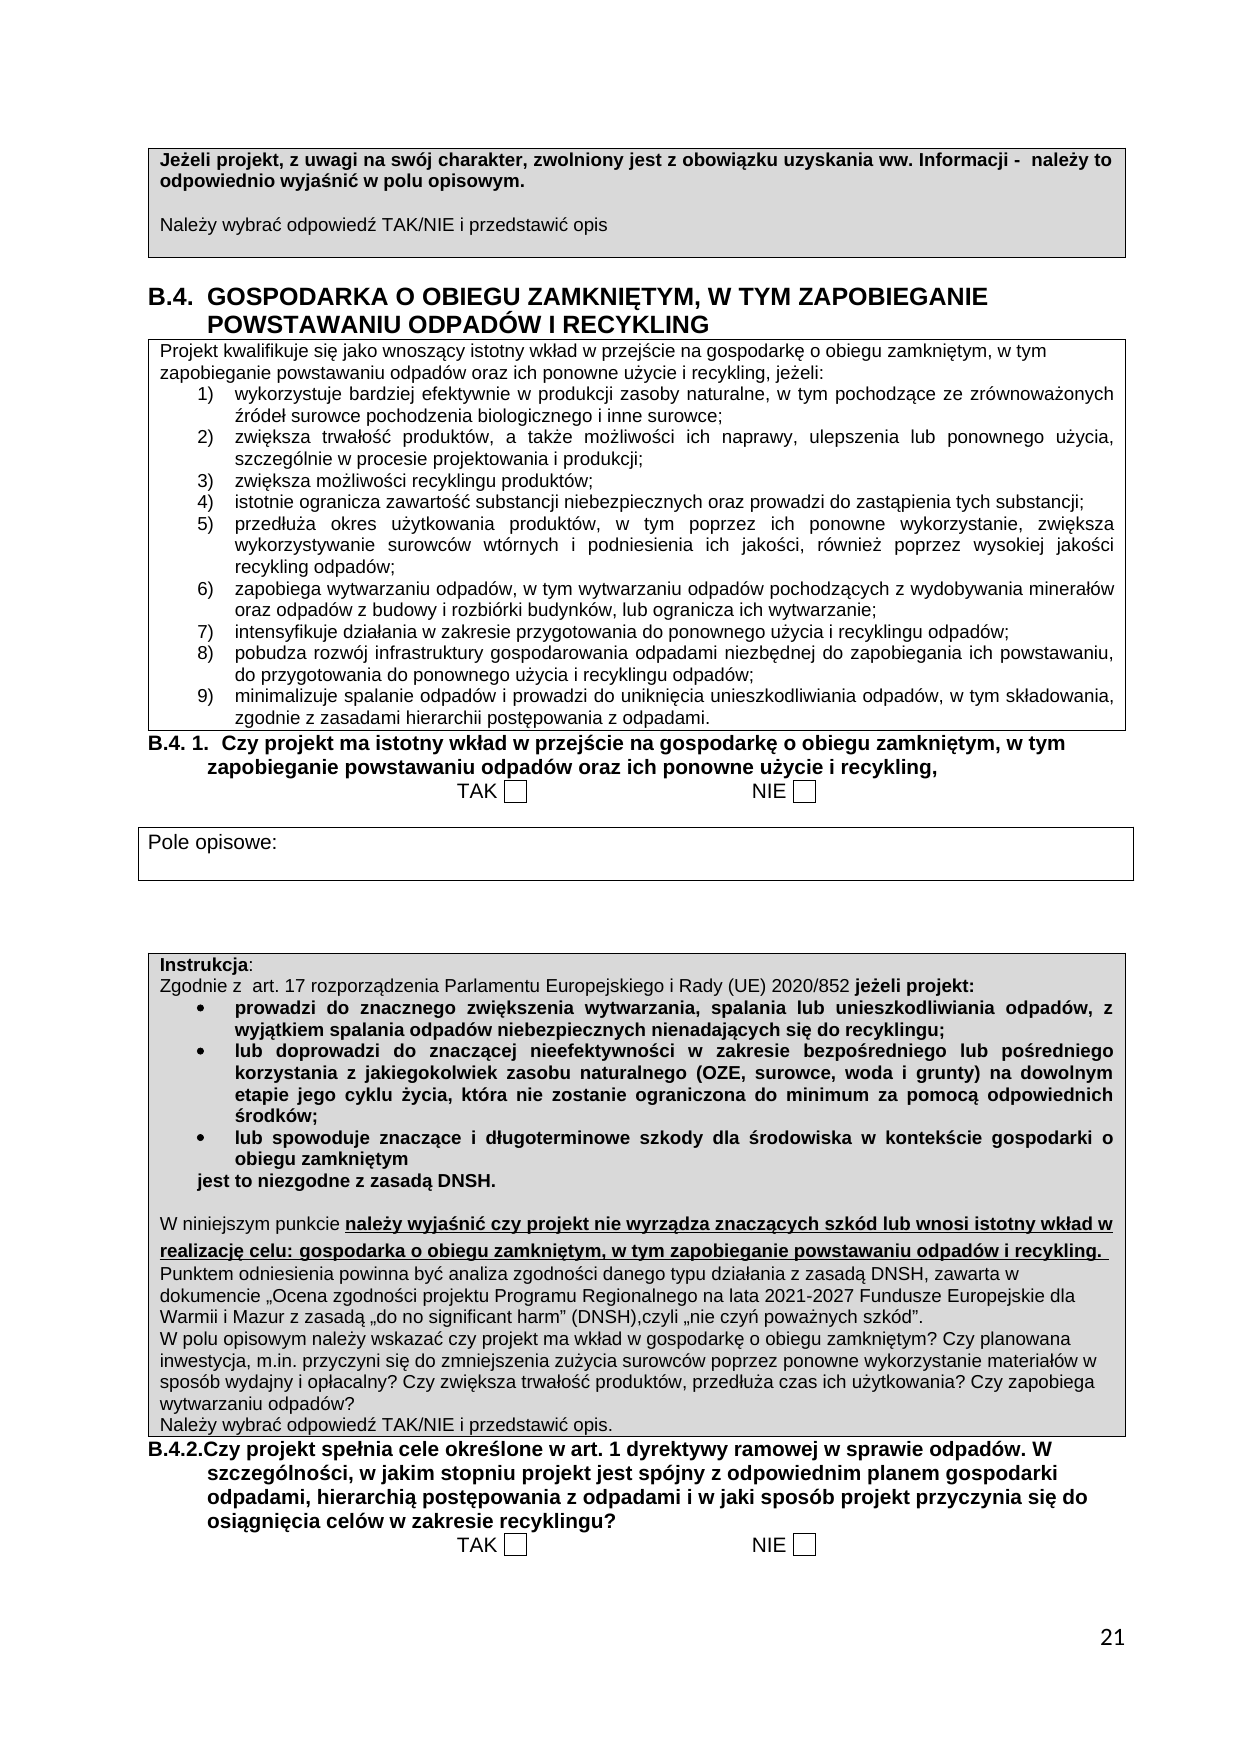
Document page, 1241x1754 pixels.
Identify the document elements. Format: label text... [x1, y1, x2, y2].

text Pole opisowe: [139, 828, 1133, 854]
table_header Projekt kwalifikuje się jako wnoszący istotny wkład w przejście na gospodarkę o obiegu zamkniętym, w tym zapobieganie powstawaniu odpadów oraz ich ponowne użycie i recykling, jeżeli: wykorzystuje bardziej efektywnie w produkcji zasoby naturalne, w tym pochodzące ze zrównoważonych źródeł surowce pochodzenia biologicznego i inne surowce; zwiększa trwałość produktów, a także możliwości ich naprawy, ulepszenia lub ponownego użycia, szczególnie w procesie projektowania i produkcji; zwiększa możliwości recyklingu produktów; istotnie ogranicza zawartość substancji niebezpiecznych oraz prowadzi do zastąpienia tych substancji; przedłuża okres użytkowania produktów, w tym poprzez ich ponowne wykorzystanie, zwiększa wykorzystywanie surowców wtórnych i podniesienia ich jakości, również poprzez wysokiej jakości recykling odpadów; zapobiega wytwarzaniu odpadów, w tym wytwarzaniu odpadów pochodzących z wydobywania minerałów oraz odpadów z budowy i rozbiórki budynków, lub ogranicza ich wytwarzanie; intensyfikuje działania w zakresie przygotowania do ponownego użycia i recyklingu odpadów; pobudza rozwój infrastruktury gospodarowania odpadami niezbędnej do zapobiegania ich powstawaniu, do przygotowania do ponownego użycia i recyklingu odpadów; minimalizuje spalanie odpadów i prowadzi do uniknięcia unieszkodliwiania odpadów, w tym składowania, zgodnie z zasadami hierarchii postępowania z odpadami. [149, 340, 1125, 730]
table_header Instrukcja: Zgodnie z art. 17 rozporządzenia Parlamentu Europejskiego i Rady (UE) 2020/852 jeżeli projekt: prowadzi do znacznego zwiększenia wytwarzania, spalania lub unieszkodliwiania odpadów, z wyjątkiem spalania odpadów niebezpiecznych nienadających się do recyklingu; lub doprowadzi do znaczącej nieefektywności w zakresie bezpośredniego lub pośredniego korzystania z jakiegokolwiek zasobu naturalnego (OZE, surowce, woda i grunty) na dowolnym etapie jego cyklu życia, która nie zostanie ograniczona do minimum za pomocą odpowiednich środków; lub spowoduje znaczące i długoterminowe szkody dla środowiska w kontekście gospodarki o obiegu zamkniętym jest to niezgodne z zasadą DNSH. W niniejszym punkcie należy wyjaśnić czy projekt nie wyrządza znaczących szkód lub wnosi istotny wkład w realizację celu: gospodarka o obiegu zamkniętym, w tym zapobieganie powstawaniu odpadów i recykling. Punktem odniesienia powinna być analiza zgodności danego typu działania z zasadą DNSH, zawarta w dokumencie „Ocena zgodności projektu Programu Regionalnego na lata 2021-2027 Fundusze Europejskie dla Warmii i Mazur z zasadą „do no significant harm” (DNSH),czyli „nie czyń poważnych szkód”. W polu opisowym należy wskazać czy projekt ma wkład w gospodarkę o obiegu zamkniętym? Czy planowana inwestycja, m.in. przyczyni się do zmniejszenia zużycia surowców poprzez ponowne wykorzystanie materiałów w sposób wydajny i opłacalny? Czy zwiększa trwałość produktów, przedłuża czas ich użytkowania? Czy zapobiega wytwarzaniu odpadów? Należy wybrać odpowiedź TAK/NIE i przedstawić opis. [149, 954, 1125, 1436]
text B.4. 1. Czy projekt ma istotny wkład w przejście na gospodarkę o obiegu zamkniętym, w tym zapobieganie powstawaniu odpadów oraz ich ponowne użycie i recykling, [148, 731, 1125, 779]
text TAK NIE [148, 779, 1125, 803]
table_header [149, 149, 1125, 257]
text TAK NIE [148, 1532, 1125, 1556]
text B.4.2.Czy projekt spełnia cele określone w art. 1 dyrektywy ramowej w sprawie odpadów. W szczególności, w jakim stopniu projekt jest spójny z odpowiednim planem gospodarki odpadami, hierarchią postępowania z odpadami i w jaki sposób projekt przyczynia się do osiągnięcia celów w zakresie recyklingu? [148, 1437, 1125, 1532]
text B.4. GOSPODARKA O OBIEGU ZAMKNIĘTYM, W TYM ZAPOBIEGANIE POWSTAWANIU ODPADÓW I RECYKLING [148, 282, 1125, 339]
